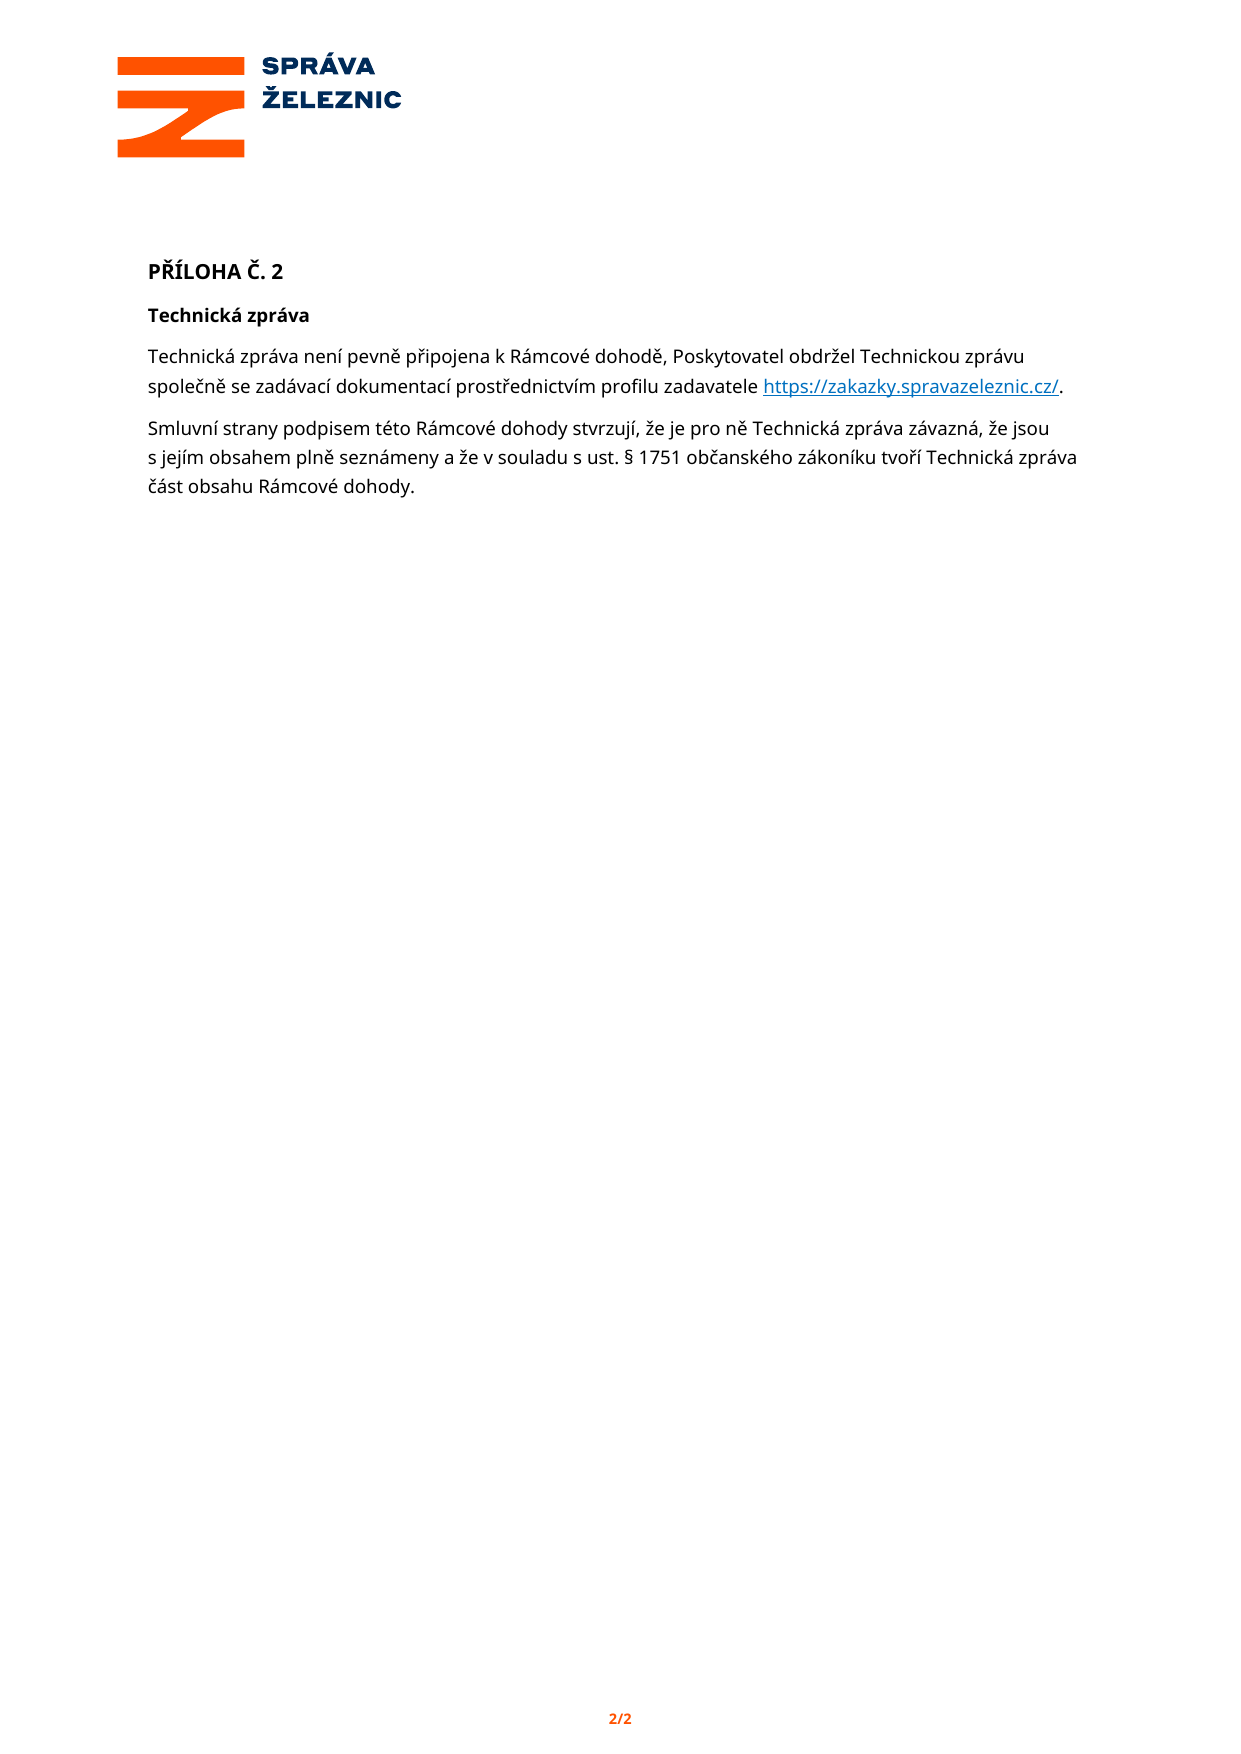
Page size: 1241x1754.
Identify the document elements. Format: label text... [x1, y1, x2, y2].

text Technická zpráva není pevně připojena k Rámcové dohodě, Poskytovatel obdržel Technickou zprávu společně se zadávací dokumentací prostřednictvím profilu zadavatele https://zakazky.spravazeleznic.cz/. [148, 344, 1093, 398]
text Technická zpráva [148, 302, 1093, 327]
text PŘÍLOHA Č. 2 [148, 257, 1093, 285]
text Smluvní strany podpisem této Rámcové dohody stvrzují, že je pro ně Technická zpráva závazná, že jsou s jejím obsahem plně seznámeny a že v souladu s ust. § 1751 občanského zákoníku tvoří Technická zpráva část obsahu Rámcové dohody. [148, 415, 1093, 499]
